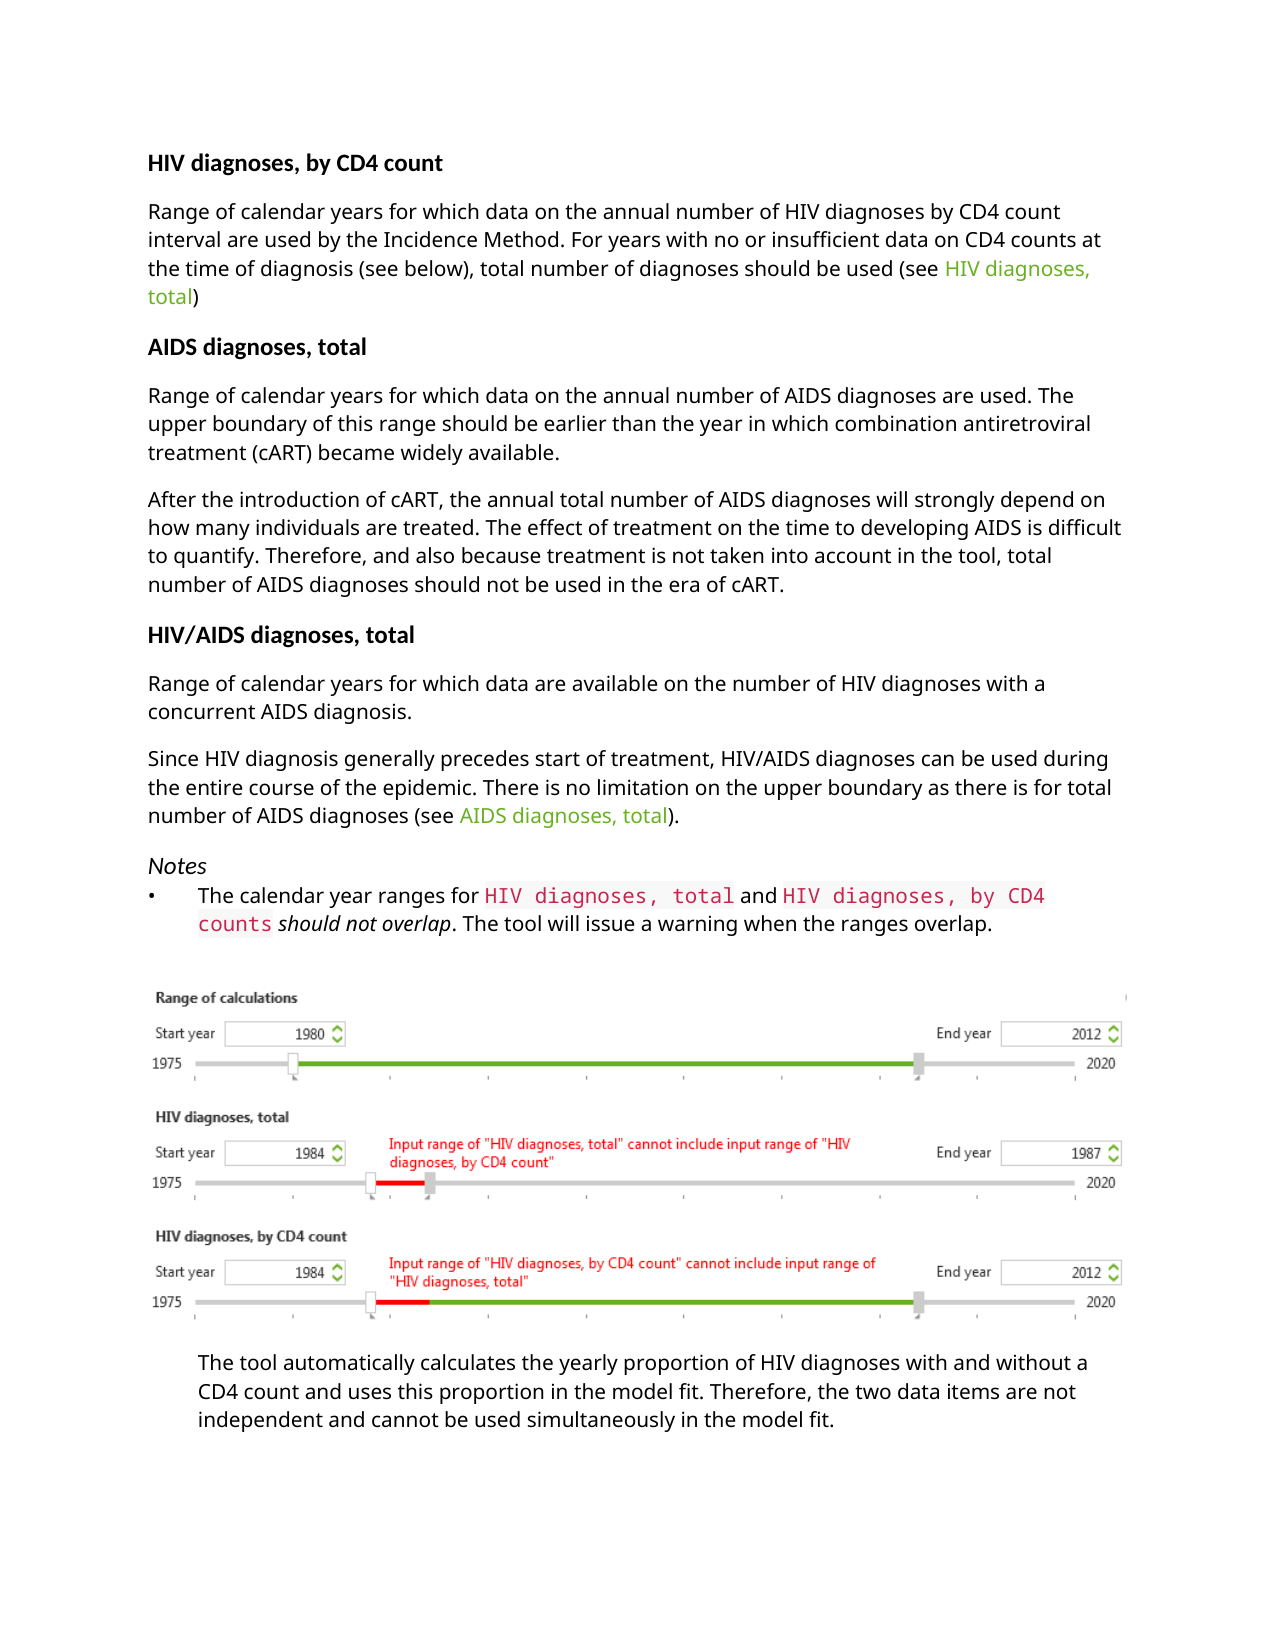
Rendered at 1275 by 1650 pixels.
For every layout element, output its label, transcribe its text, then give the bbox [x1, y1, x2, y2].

picture [147, 987, 1127, 1328]
text Since HIV diagnosis generally precedes start of treatment, HIV/AIDS diagnoses can be used during the entire course of the epidemic. There is no limitation on the upper boundary as there is for total number of AIDS diagnoses (see AIDS diagnoses, total). [148, 744, 1127, 829]
text Range of calendar years for which data are available on the number of HIV diagnoses with a concurrent AIDS diagnosis. [148, 669, 1127, 726]
text After the introduction of cART, the annual total number of AIDS diagnoses will strongly depend on how many individuals are treated. The effect of treatment on the time to developing AIDS is difficult to quantify. Therefore, and also because treatment is not taken into account in the tool, total number of AIDS diagnoses should not be used in the era of cART. [148, 485, 1127, 598]
subtitle HIV/AIDS diagnoses, total [148, 619, 1127, 650]
text Range of calendar years for which data on the annual number of AIDS diagnoses are used. The upper boundary of this range should be earlier than the year in which combination antiretroviral treatment (cART) became widely available. [148, 381, 1127, 466]
list The tool automatically calculates the yearly proportion of HIV diagnoses with and without a CD4 count and uses this proportion in the model fit. Therefore, the two data items are not independent and cannot be used simultaneously in the model fit. [148, 1348, 1127, 1434]
subtitle HIV diagnoses, by CD4 count [148, 148, 1127, 178]
list The calendar year ranges for HIV diagnoses, total and HIV diagnoses, by CD4 counts should not overlap. The tool will issue a warning when the ranges overlap. [148, 881, 1127, 938]
subtitle AIDS diagnoses, total [148, 331, 1127, 362]
text Range of calendar years for which data on the annual number of HIV diagnoses by CD4 count interval are used by the Incidence Method. For years with no or insufficient data on CD4 counts at the time of diagnosis (see below), total number of diagnoses should be used (see HIV diagnoses, total) [148, 197, 1127, 311]
subtitle Notes [148, 850, 1127, 881]
